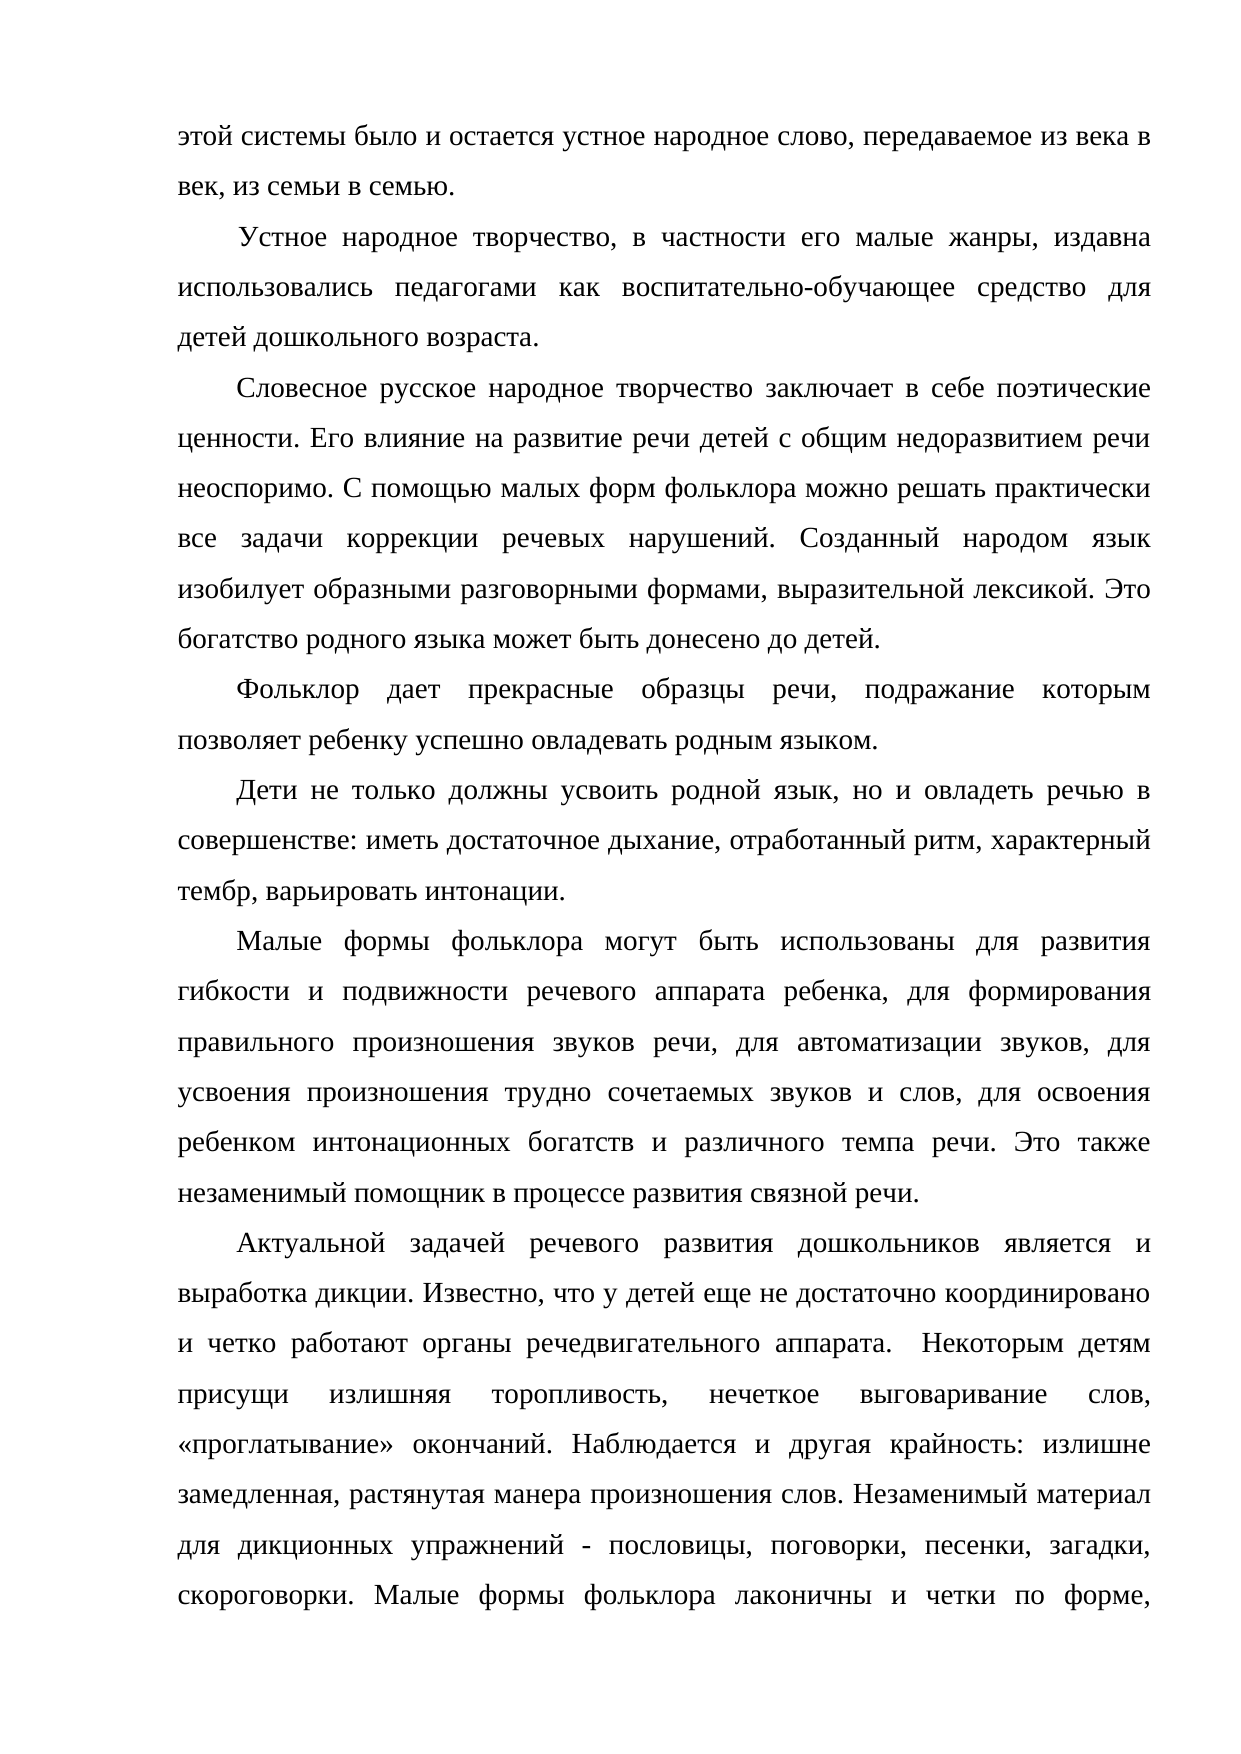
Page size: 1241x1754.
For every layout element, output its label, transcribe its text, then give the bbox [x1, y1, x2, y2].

text Дети не только должны усвоить родной язык, но и овладеть речью в совершенстве: иметь достаточное дыхание, отработанный ритм, характерный тембр, варьировать интонации. [177, 772, 1152, 906]
text Устное народное творчество, в частности его малые жанры, издавна использовались педагогами как воспитательно-обучающее средство для детей дошкольного возраста. [177, 219, 1152, 353]
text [177, 118, 1152, 202]
text Малые формы фольклора могут быть использованы для развития гибкости и подвижности речевого аппарата ребенка, для формирования правильного произношения звуков речи, для автоматизации звуков, для усвоения произношения трудно сочетаемых звуков и слов, для освоения ребенком интонационных богатств и различного темпа речи. Это также незаменимый помощник в процессе развития связной речи. [177, 923, 1152, 1208]
text Словесное русское народное творчество заключает в себе поэтические ценности. Его влияние на развитие речи детей с общим недоразвитием речи неоспоримо. С помощью малых форм фольклора можно решать практически все задачи коррекции речевых нарушений. Созданный народом язык изобилует образными разговорными формами, выразительной лексикой. Это богатство родного языка может быть донесено до детей. [177, 370, 1152, 655]
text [177, 1225, 1152, 1611]
text Фольклор дает прекрасные образцы речи, подражание которым позволяет ребенку успешно овладевать родным языком. [177, 672, 1152, 755]
